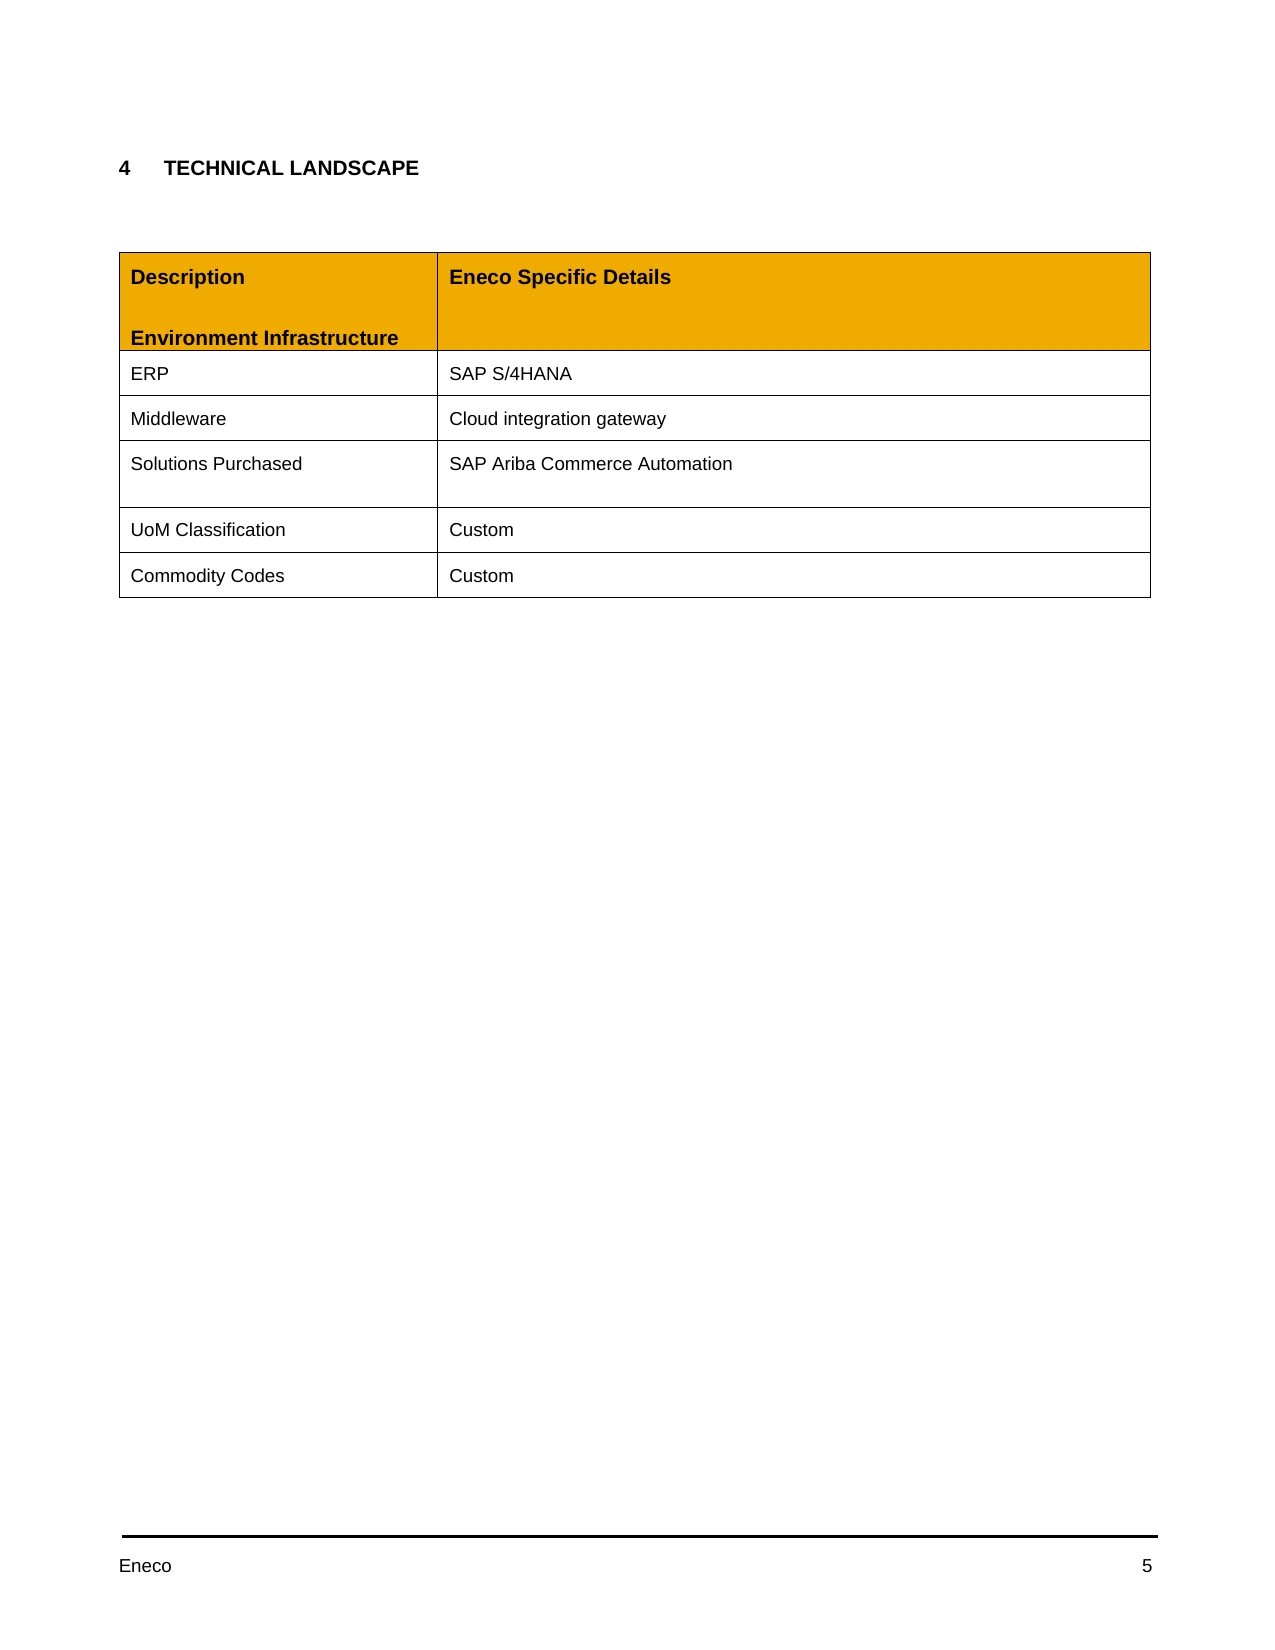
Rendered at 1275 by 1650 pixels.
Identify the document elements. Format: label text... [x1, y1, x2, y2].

table_cell ERP [120, 351, 437, 395]
table_cell Cloud integration gateway [438, 396, 1150, 440]
subtitle Technical Landscape [118, 156, 1156, 180]
table_cell Custom [438, 553, 1150, 597]
table_header Description Environment Infrastructure [120, 253, 437, 350]
table_header Eneco Specific Details [438, 253, 1150, 350]
table_cell Middleware [120, 396, 437, 440]
table_cell UoM Classification [120, 508, 437, 552]
table_cell SAP Ariba Commerce Automation [438, 441, 1150, 507]
table_cell Custom [438, 508, 1150, 552]
table_cell SAP S/4HANA [438, 351, 1150, 395]
table_cell Solutions Purchased [120, 441, 437, 507]
table_cell Commodity Codes [120, 553, 437, 597]
